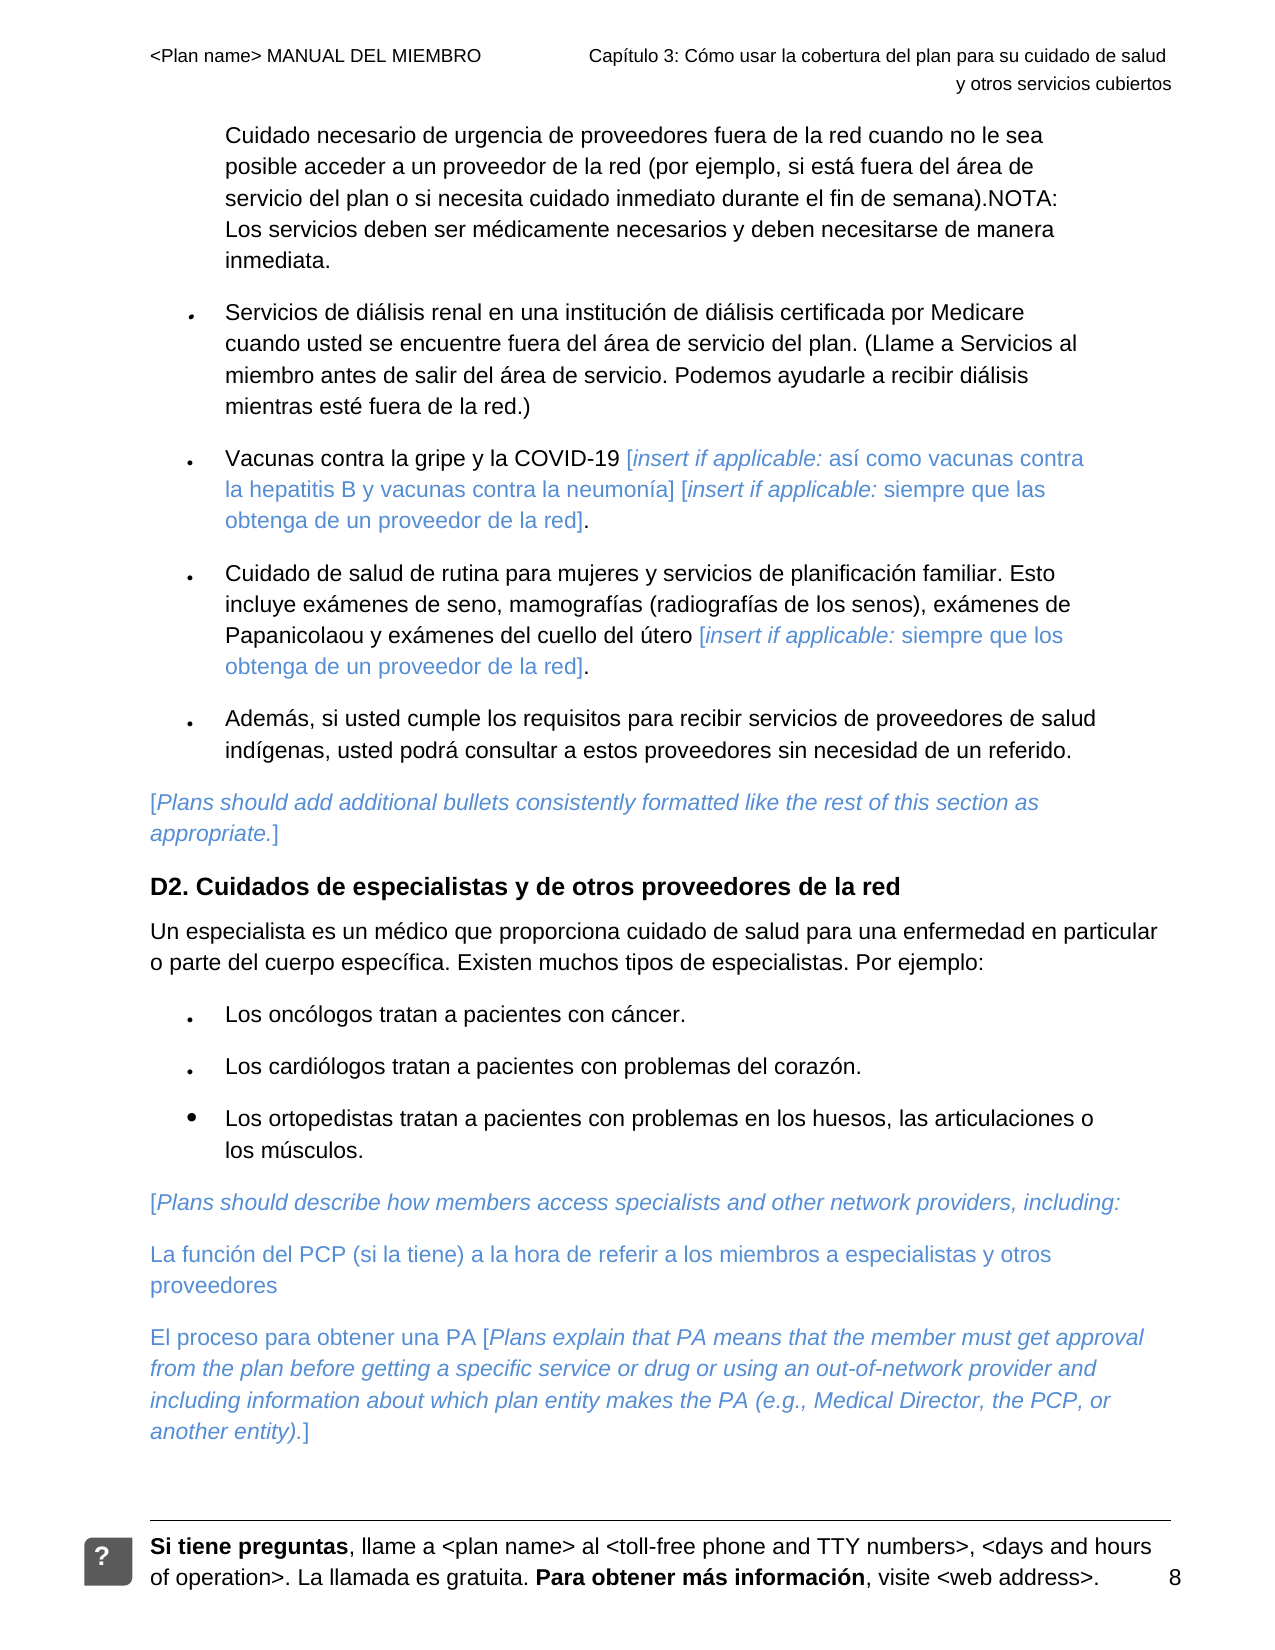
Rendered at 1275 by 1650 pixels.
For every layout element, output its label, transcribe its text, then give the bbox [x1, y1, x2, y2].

list La función del PCP (si la tiene) a la hora de referir a los miembros a especialistas y otros proveedores [150, 1237, 1171, 1300]
list [Plans should add additional bullets consistently formatted like the rest of this section as appropriate.] [150, 785, 1171, 848]
list Además, si usted cumple los requisitos para recibir servicios de proveedores de salud indígenas, usted podrá consultar a estos proveedores sin necesidad de un referido. [187, 702, 1096, 764]
list Los oncólogos tratan a pacientes con cáncer. [187, 998, 1096, 1029]
list Servicios de diálisis renal en una institución de diálisis certificada por Medicare cuando usted se encuentre fuera del área de servicio del plan. (Llame a Servicios al miembro antes de salir del área de servicio. Podemos ayudarle a recibir diálisis mientras esté fuera de la red.) [187, 296, 1096, 421]
text [Plans should describe how members access specialists and other network providers, including: [150, 1185, 1171, 1216]
list Cuidado de salud de rutina para mujeres y servicios de planificación familiar. Esto incluye exámenes de seno, mamografías (radiografías de los senos), exámenes de Papanicolaou y exámenes del cuello del útero [insert if applicable: siempre que los obtenga de un proveedor de la red]. [187, 556, 1096, 681]
subtitle D2. Cuidados de especialistas y de otros proveedores de la red [150, 868, 1096, 902]
text Un especialista es un médico que proporciona cuidado de salud para una enfermedad en particular o parte del cuerpo específica. Existen muchos tipos de especialistas. Por ejemplo: [150, 914, 1171, 977]
list Vacunas contra la gripe y la COVID-19 [insert if applicable: así como vacunas contra la hepatitis B y vacunas contra la neumonía] [insert if applicable: siempre que las obtenga de un proveedor de la red]. [187, 441, 1096, 535]
list Cuidado necesario de urgencia de proveedores fuera de la red cuando no le sea posible acceder a un proveedor de la red (por ejemplo, si está fuera del área de servicio del plan o si necesita cuidado inmediato durante el fin de semana).NOTA: Los servicios deben ser médicamente necesarios y deben necesitarse de manera inmediata. [225, 118, 1096, 275]
list Los ortopedistas tratan a pacientes con problemas en los huesos, las articulaciones o los músculos. [187, 1102, 1096, 1164]
list El proceso para obtener una PA [Plans explain that PA means that the member must get approval from the plan before getting a specific service or drug or using an out-of-network provider and including information about which plan entity makes the PA (e.g., Medical Director, the PCP, or another entity).] [150, 1321, 1171, 1446]
list Los cardiólogos tratan a pacientes con problemas del corazón. [187, 1050, 1096, 1081]
